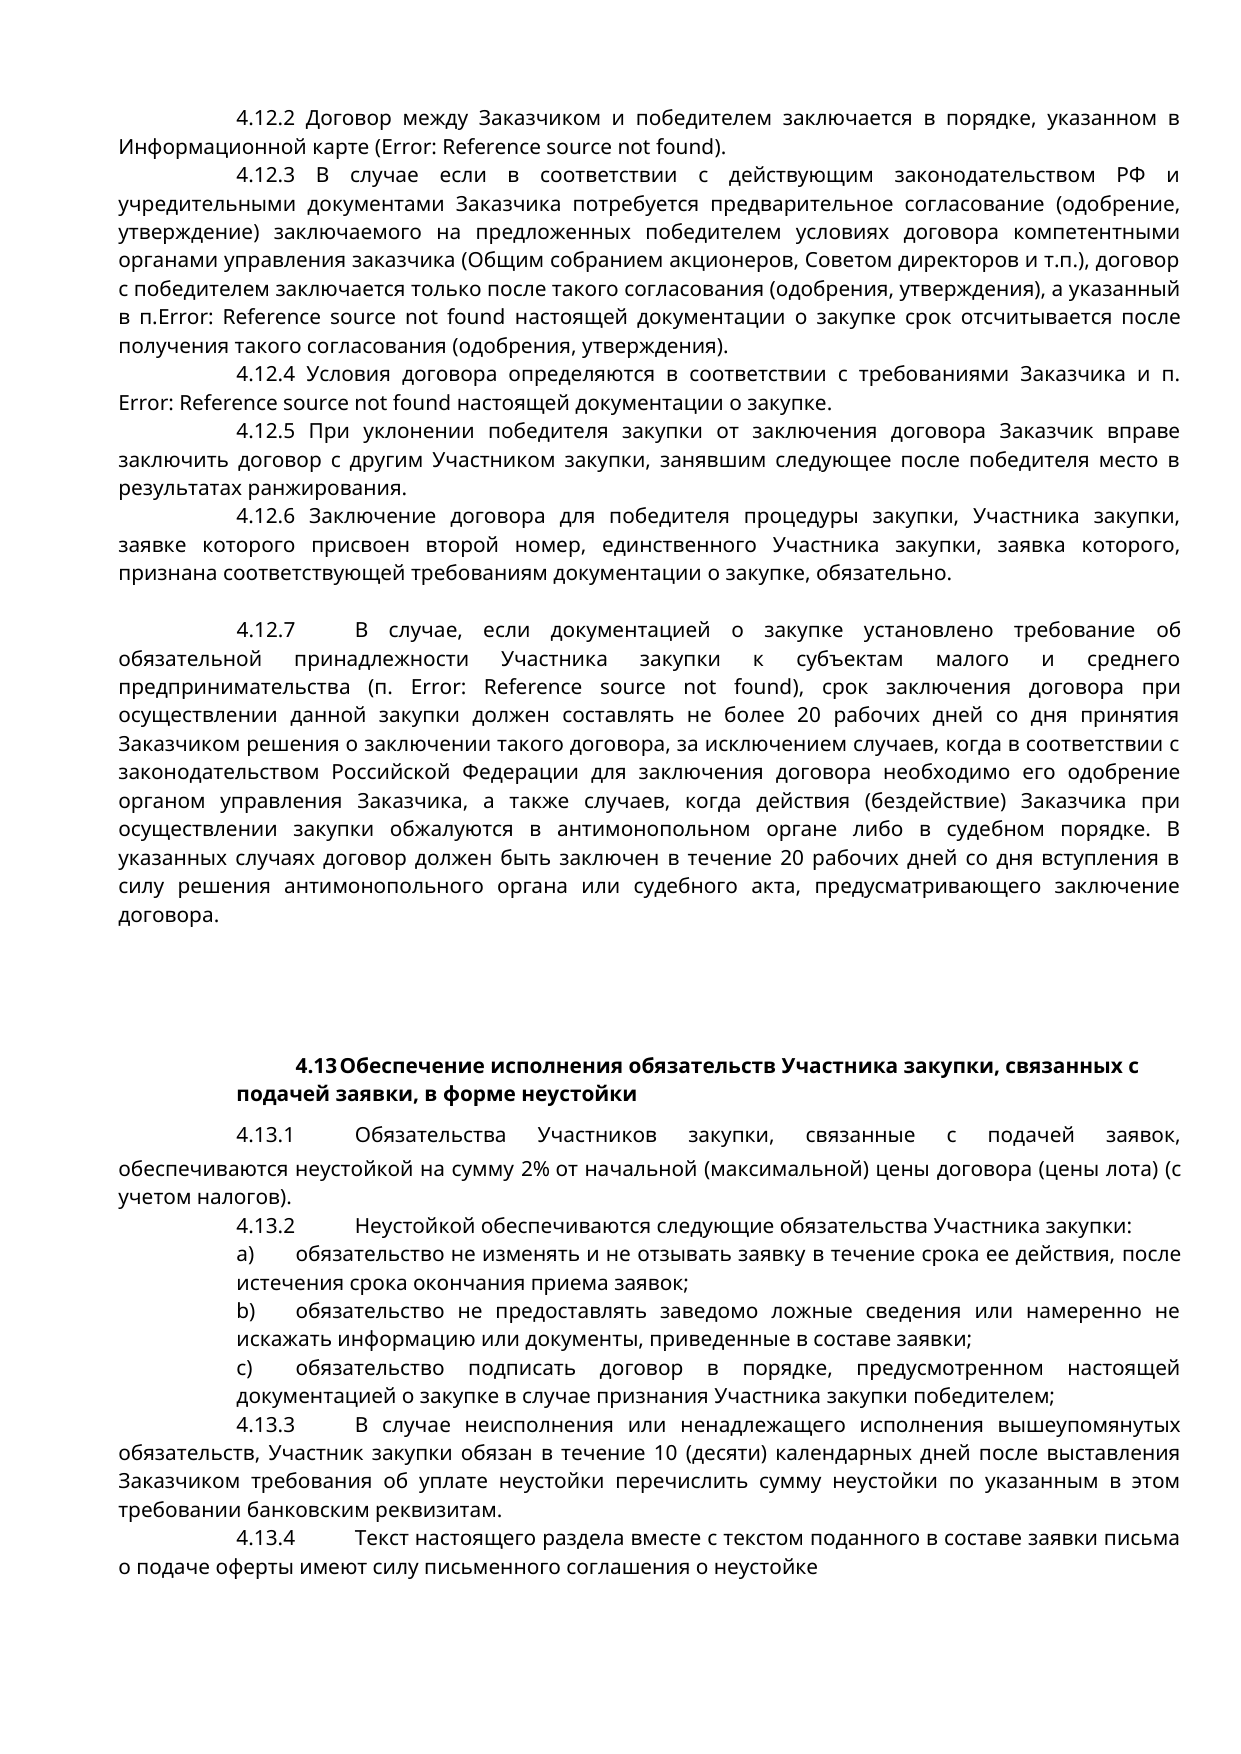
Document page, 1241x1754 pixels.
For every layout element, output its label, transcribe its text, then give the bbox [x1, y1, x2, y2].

text Неустойкой обеспечиваются следующие обязательства Участника закупки: [118, 1211, 1181, 1239]
text В случае неисполнения или ненадлежащего исполнения вышеупомянутых обязательств, Участник закупки обязан в течение 10 (десяти) календарных дней после выставления Заказчиком требования об уплате неустойки перечислить сумму неустойки по указанным в этом требовании банковским реквизитам. [118, 1410, 1181, 1523]
list обязательство не предоставлять заведомо ложные сведения или намеренно не искажать информацию или документы, приведенные в составе заявки; [236, 1296, 1181, 1353]
text Текст настоящего раздела вместе с текстом поданного в составе заявки письма о подаче оферты имеют силу письменного соглашения о неустойке [118, 1523, 1181, 1580]
list обязательство подписать договор в порядке, предусмотренном настоящей документацией о закупке в случае признания Участника закупки победителем; [236, 1353, 1181, 1410]
text Обязательства Участников закупки, связанные с подачей заявок, обеспечиваются неустойкой на сумму 2% от начальной (максимальной) цены договора (цены лота) (с учетом налогов). [118, 1120, 1181, 1211]
subtitle Обеспечение исполнения обязательств Участника закупки, связанных с подачей заявки, в форме неустойки [236, 1051, 1181, 1108]
list обязательство не изменять и не отзывать заявку в течение срока ее действия, после истечения срока окончания приема заявок; [236, 1239, 1181, 1296]
list 4.12.5 При уклонении победителя закупки от заключения договора Заказчик вправе заключить договор с другим Участником закупки, занявшим следующее после победителя место в результатах ранжирования. [118, 416, 1181, 502]
list 4.12.6 Заключение договора для победителя процедуры закупки, Участника закупки, заявке которого присвоен второй номер, единственного Участника закупки, заявка которого, признана соответствующей требованиям документации о закупке, обязательно. [118, 502, 1181, 587]
